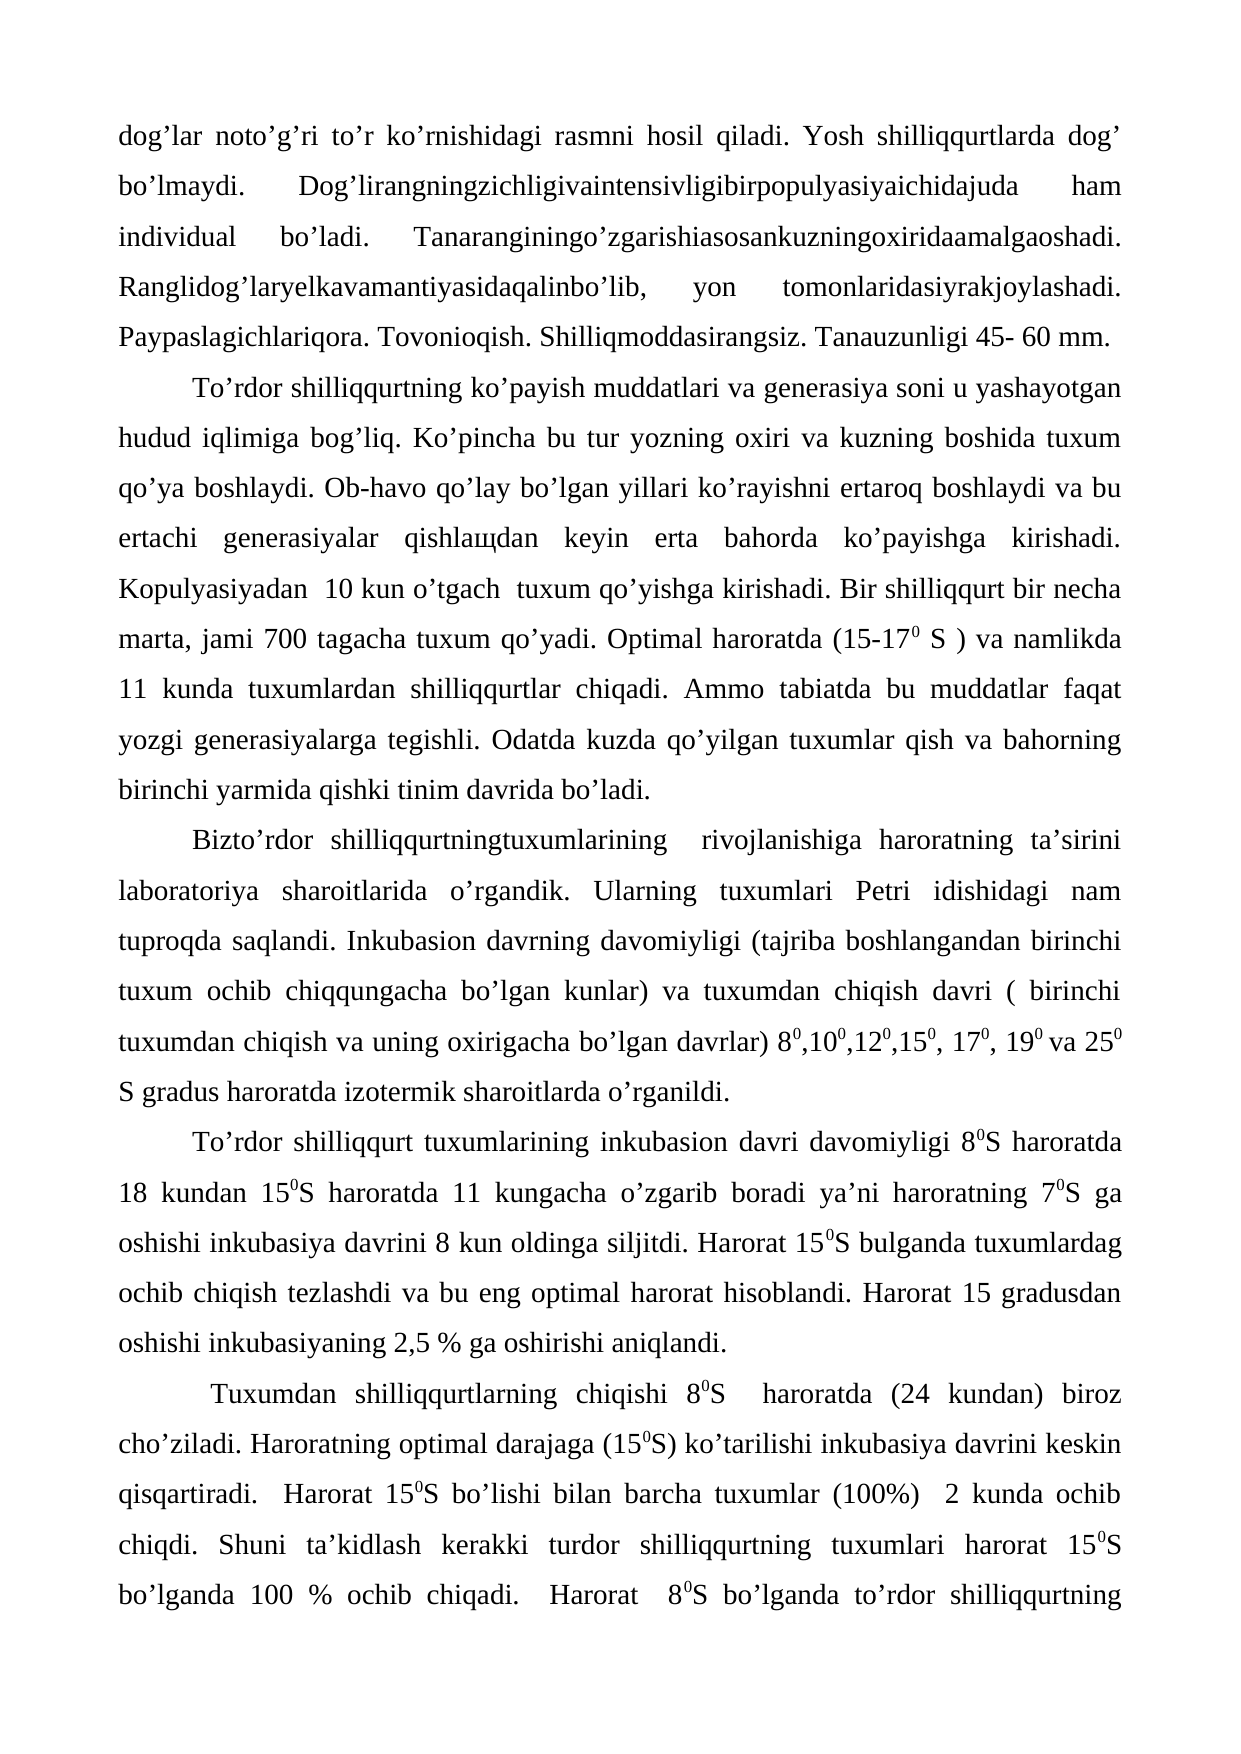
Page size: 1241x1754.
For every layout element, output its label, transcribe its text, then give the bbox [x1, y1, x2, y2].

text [118, 118, 1122, 353]
text Bizto’rdor shilliqqurtningtuxumlarining rivojlanishiga haroratning ta’sirini laboratoriya sharoitlarida o’rgandik. Ularning tuxumlari Petri idishidagi nam tuproqda saqlandi. Inkubasion davrning davomiyligi (tajriba boshlangandan birinchi tuxum ochib chiqqungacha bo’lgan kunlar) va tuxumdan chiqish davri ( birinchi tuxumdan chiqish va uning oxirigacha bo’lgan davrlar) 80,100,120,150, 170, 190 va 250 S gradus haroratda izotermik sharoitlarda o’rganildi. [118, 822, 1122, 1108]
text To’rdor shilliqqurtning ko’payish muddatlari va generasiya soni u yashayotgan hudud iqlimiga bog’liq. Ko’pincha bu tur yozning oxiri va kuzning boshida tuxum qo’ya boshlaydi. Ob-havo qo’lay bo’lgan yillari ko’rayishni ertaroq boshlaydi va bu ertachi generasiyalar qishlaщdan keyin erta bahorda ko’payishga kirishadi. Kopulyasiyadan 10 kun o’tgach tuxum qo’yishga kirishadi. Bir shilliqqurt bir necha marta, jami 700 tagacha tuxum qo’yadi. Optimal haroratda (15-170 S ) va namlikda 11 kunda tuxumlardan shilliqqurtlar chiqadi. Ammo tabiatda bu muddatlar faqat yozgi generasiyalarga tegishli. Odatda kuzda qo’yilgan tuxumlar qish va bahorning birinchi yarmida qishki tinim davrida bo’ladi. [118, 370, 1122, 806]
text To’rdor shilliqqurt tuxumlarining inkubasion davri davomiyligi 80S haroratda 18 kundan 150S haroratda 11 kungacha o’zgarib boradi ya’ni haroratning 70S ga oshishi inkubasiya davrini 8 kun oldinga siljitdi. Harorat 150S bulganda tuxumlardag ochib chiqish tezlashdi va bu eng optimal harorat hisoblandi. Harorat 15 gradusdan oshishi inkubasiyaning 2,5 % ga oshirishi aniqlandi. [118, 1124, 1122, 1359]
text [118, 1376, 1122, 1611]
